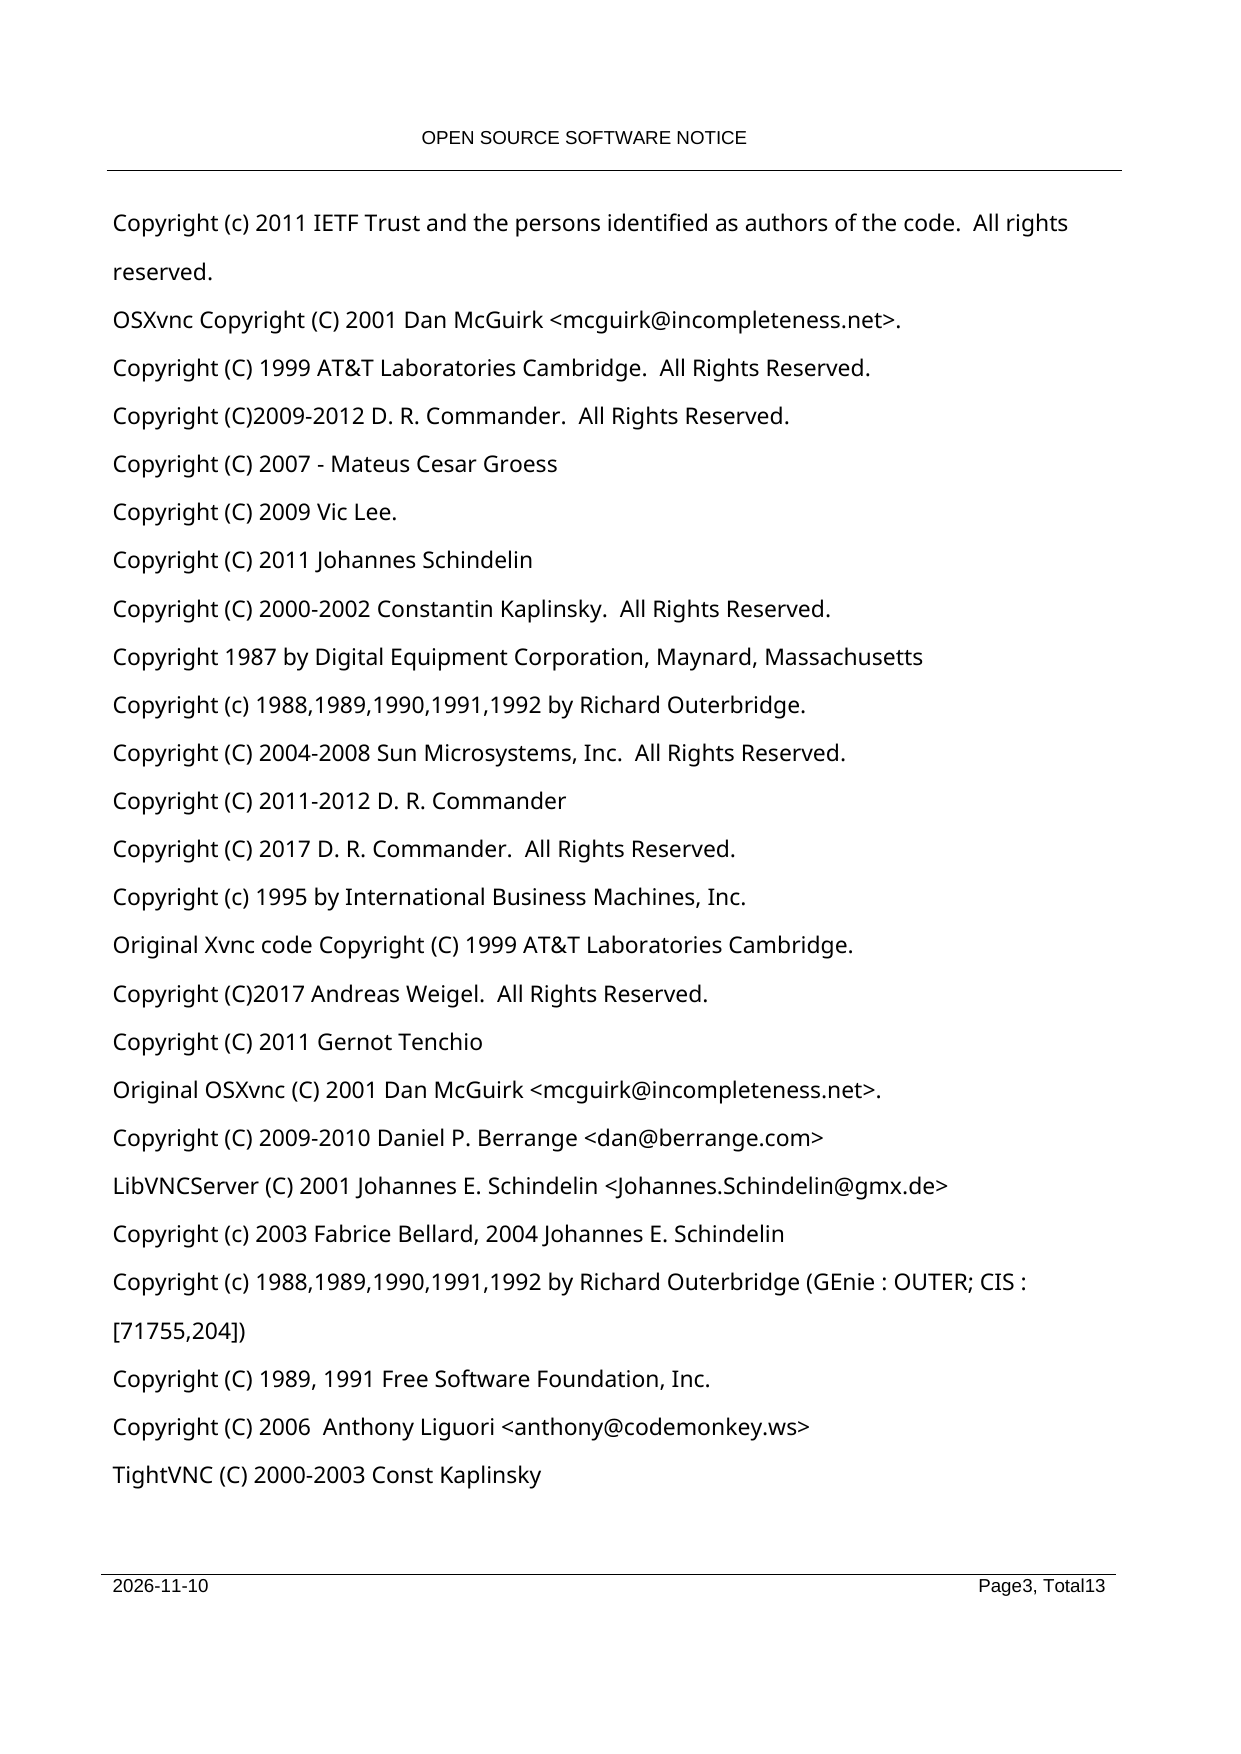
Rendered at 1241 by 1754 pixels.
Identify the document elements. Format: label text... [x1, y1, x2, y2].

text Copyright 1987 by Digital Equipment Corporation, Maynard, Massachusetts [112, 640, 1128, 673]
text Copyright (C) 1999 AT&T Laboratories Cambridge. All Rights Reserved. [112, 351, 1128, 384]
text Copyright (C) 2011 Gernot Tenchio [112, 1025, 1128, 1058]
text Copyright (c) 1995 by International Business Machines, Inc. [112, 881, 1128, 913]
text Copyright (C) 2009 Vic Lee. [112, 496, 1128, 528]
text Copyright (c) 1988,1989,1990,1991,1992 by Richard Outerbridge. [112, 688, 1128, 721]
text Copyright (C) 2011 Johannes Schindelin [112, 544, 1128, 576]
text Original Xvnc code Copyright (C) 1999 AT&T Laboratories Cambridge. [112, 929, 1128, 961]
text Copyright (C) 1989, 1991 Free Software Foundation, Inc. [112, 1363, 1128, 1395]
text Copyright (c) 2003 Fabrice Bellard, 2004 Johannes E. Schindelin [112, 1218, 1128, 1250]
text Copyright (C) 2009-2010 Daniel P. Berrange <dan@berrange.com> [112, 1121, 1128, 1154]
text Copyright (C) 2006 Anthony Liguori <anthony@codemonkey.ws> [112, 1411, 1128, 1443]
text Copyright (C) 2004-2008 Sun Microsystems, Inc. All Rights Reserved. [112, 736, 1128, 769]
text Copyright (C)2017 Andreas Weigel. All Rights Reserved. [112, 977, 1128, 1009]
text Copyright (C) 2000-2002 Constantin Kaplinsky. All Rights Reserved. [112, 592, 1128, 624]
text Copyright (C) 2017 D. R. Commander. All Rights Reserved. [112, 833, 1128, 865]
text Original OSXvnc (C) 2001 Dan McGuirk <mcguirk@incompleteness.net>. [112, 1073, 1128, 1106]
text TightVNC (C) 2000-2003 Const Kaplinsky [112, 1459, 1128, 1491]
text Copyright (c) 1988,1989,1990,1991,1992 by Richard Outerbridge (GEnie : OUTER; CIS : [71755,204]) [112, 1266, 1128, 1347]
text LibVNCServer (C) 2001 Johannes E. Schindelin <Johannes.Schindelin@gmx.de> [112, 1169, 1128, 1202]
text Copyright (C)2009-2012 D. R. Commander. All Rights Reserved. [112, 399, 1128, 432]
text OSXvnc Copyright (C) 2001 Dan McGuirk <mcguirk@incompleteness.net>. [112, 303, 1128, 336]
text Copyright (C) 2007 - Mateus Cesar Groess [112, 448, 1128, 480]
text Copyright (c) 2011 IETF Trust and the persons identified as authors of the code. All rights reserved. [112, 206, 1128, 288]
text Copyright (C) 2011-2012 D. R. Commander [112, 784, 1128, 817]
